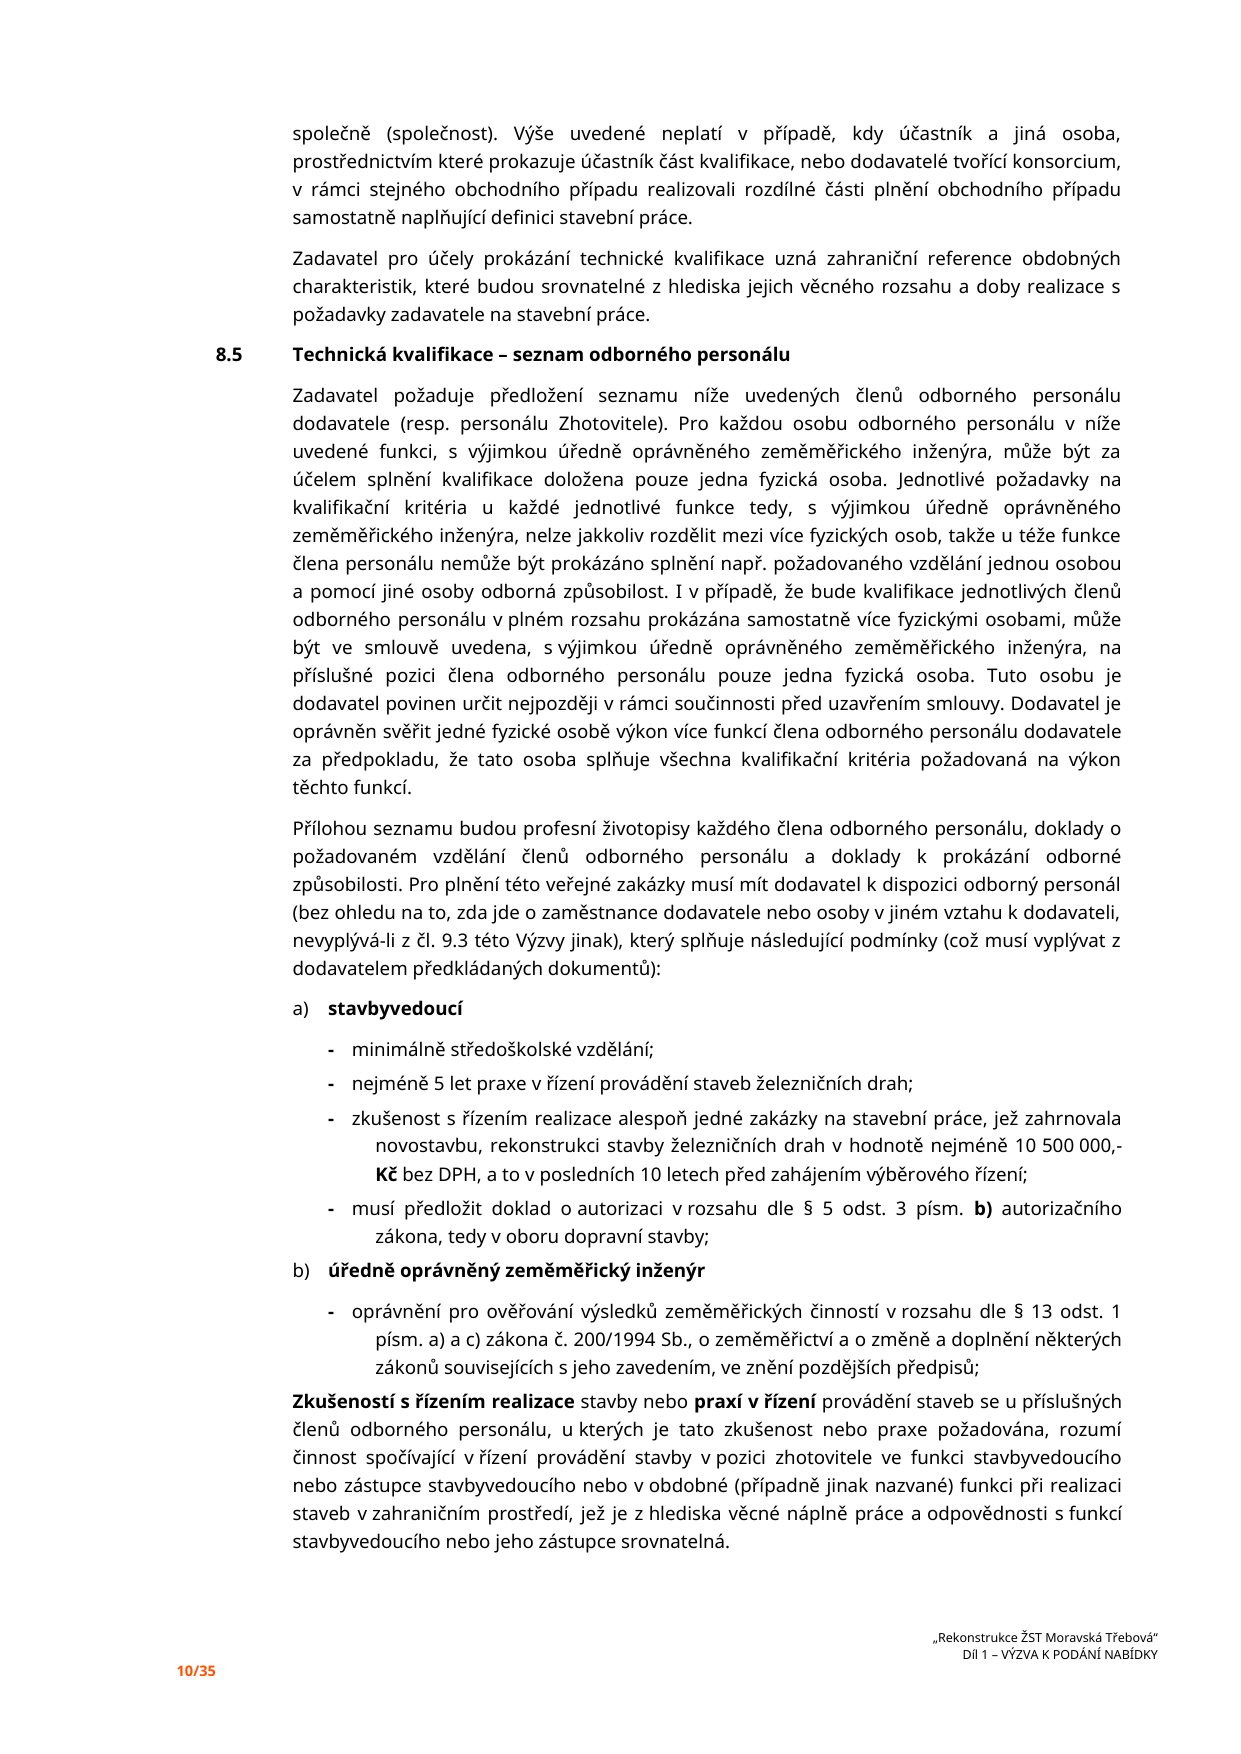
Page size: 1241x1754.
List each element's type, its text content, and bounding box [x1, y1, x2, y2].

text musí předložit doklad o autorizaci v rozsahu dle § 5 odst. 3 písm. b) autorizačního zákona, tedy v oboru dopravní stavby; [328, 1195, 1122, 1249]
text Zadavatel požaduje předložení seznamu níže uvedených členů odborného personálu dodavatele (resp. personálu Zhotovitele). Pro každou osobu odborného personálu v níže uvedené funkci, s výjimkou úředně oprávněného zeměměřického inženýra, může být za účelem splnění kvalifikace doložena pouze jedna fyzická osoba. Jednotlivé požadavky na kvalifikační kritéria u každé jednotlivé funkce tedy, s výjimkou úředně oprávněného zeměměřického inženýra, nelze jakkoliv rozdělit mezi více fyzických osob, takže u téže funkce člena personálu nemůže být prokázáno splnění např. požadovaného vzdělání jednou osobou a pomocí jiné osoby odborná způsobilost. I v případě, že bude kvalifikace jednotlivých členů odborného personálu v plném rozsahu prokázána samostatně více fyzickými osobami, může být ve smlouvě uvedena, s výjimkou úředně oprávněného zeměměřického inženýra, na příslušné pozici člena odborného personálu pouze jedna fyzická osoba. Tuto osobu je dodavatel povinen určit nejpozději v rámci součinnosti před uzavřením smlouvy. Dodavatel je oprávněn svěřit jedné fyzické osobě výkon více funkcí člena odborného personálu dodavatele za předpokladu, že tato osoba splňuje všechna kvalifikační kritéria požadovaná na výkon těchto funkcí. [292, 382, 1122, 800]
text Přílohou seznamu budou profesní životopisy každého člena odborného personálu, doklady o požadovaném vzdělání členů odborného personálu a doklady k prokázání odborné způsobilosti. Pro plnění této veřejné zakázky musí mít dodavatel k dispozici odborný personál (bez ohledu na to, zda jde o zaměstnance dodavatele nebo osoby v jiném vztahu k dodavateli, nevyplývá-li z čl. 9.3 této Výzvy jinak), který splňuje následující podmínky (což musí vyplývat z dodavatelem předkládaných dokumentů): [292, 815, 1122, 981]
text zkušenost s řízením realizace alespoň jedné zakázky na stavební práce, jež zahrnovala novostavbu, rekonstrukci stavby železničních drah v hodnotě nejméně 10 500 000,- Kč bez DPH, a to v posledních 10 letech před zahájením výběrového řízení; [328, 1105, 1122, 1186]
text Technická kvalifikace – seznam odborného personálu [216, 342, 1122, 367]
text úředně oprávněný zeměměřický inženýr [292, 1257, 1122, 1283]
text minimálně středoškolské vzdělání; [328, 1036, 1122, 1062]
text oprávnění pro ověřování výsledků zeměměřických činností v rozsahu dle § 13 odst. 1 písm. a) a c) zákona č. 200/1994 Sb., o zeměměřictví a o změně a doplnění některých zákonů souvisejících s jeho zavedením, ve znění pozdějších předpisů; [328, 1298, 1122, 1379]
text Zadavatel pro účely prokázání technické kvalifikace uzná zahraniční reference obdobných charakteristik, které budou srovnatelné z hlediska jejich věcného rozsahu a doby realizace s požadavky zadavatele na stavební práce. [292, 245, 1122, 327]
list stavbyvedoucí [292, 996, 1122, 1021]
text nejméně 5 let praxe v řízení provádění staveb železničních drah; [328, 1071, 1122, 1096]
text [292, 121, 1122, 230]
text Zkušeností s řízením realizace stavby nebo praxí v řízení provádění staveb se u příslušných členů odborného personálu, u kterých je tato zkušenost nebo praxe požadována, rozumí činnost spočívající v řízení provádění stavby v pozici zhotovitele ve funkci stavbyvedoucího nebo zástupce stavbyvedoucího nebo v obdobné (případně jinak nazvané) funkci při realizaci staveb v zahraničním prostředí, jež je z hlediska věcné náplně práce a odpovědnosti s funkcí stavbyvedoucího nebo jeho zástupce srovnatelná. [292, 1388, 1122, 1554]
